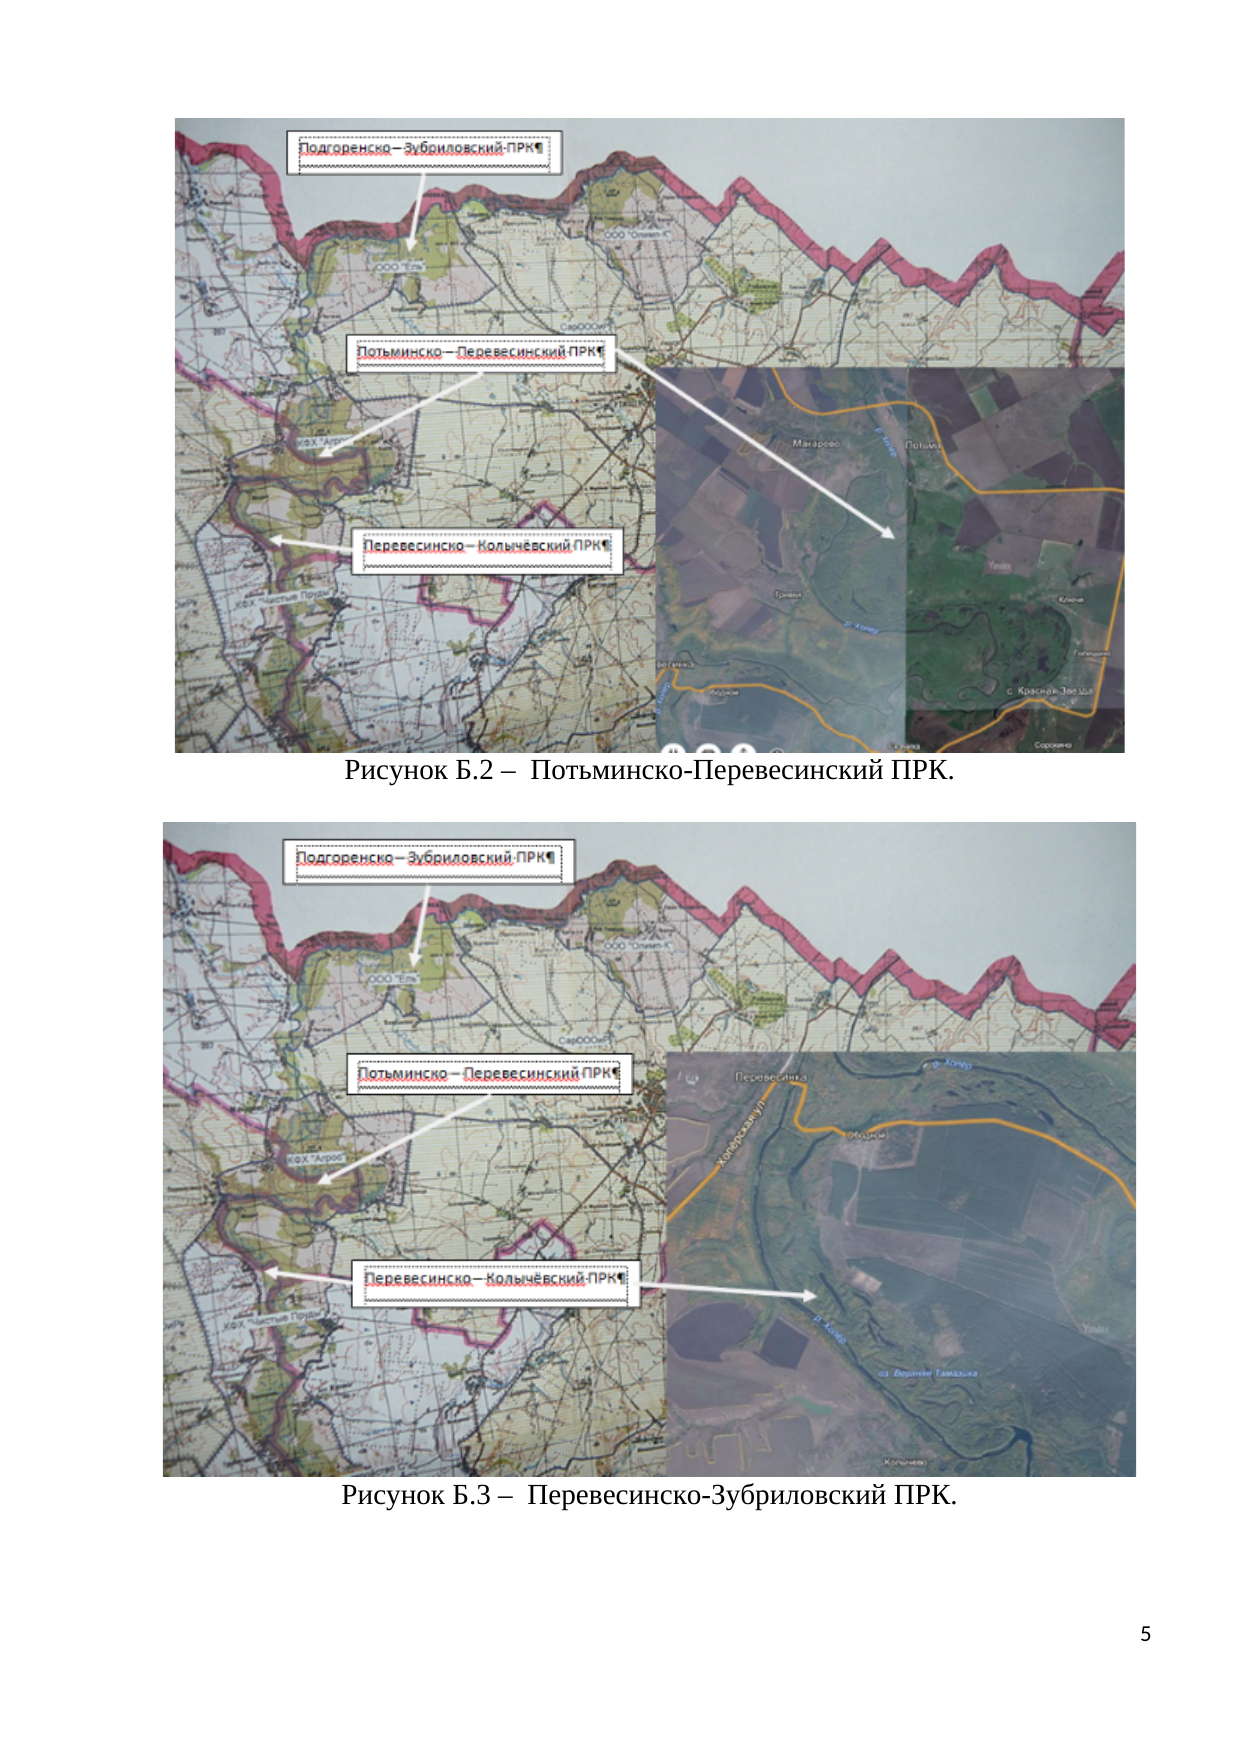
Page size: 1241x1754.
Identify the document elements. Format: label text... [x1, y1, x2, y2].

picture [174, 118, 1125, 753]
text Рисунок Б.3 – Перевесинско-Зубриловский ПРК. [148, 1477, 1152, 1510]
text Рисунок Б.2 – Потьминско-Перевесинский ПРК. [148, 752, 1152, 786]
picture [162, 822, 1137, 1477]
